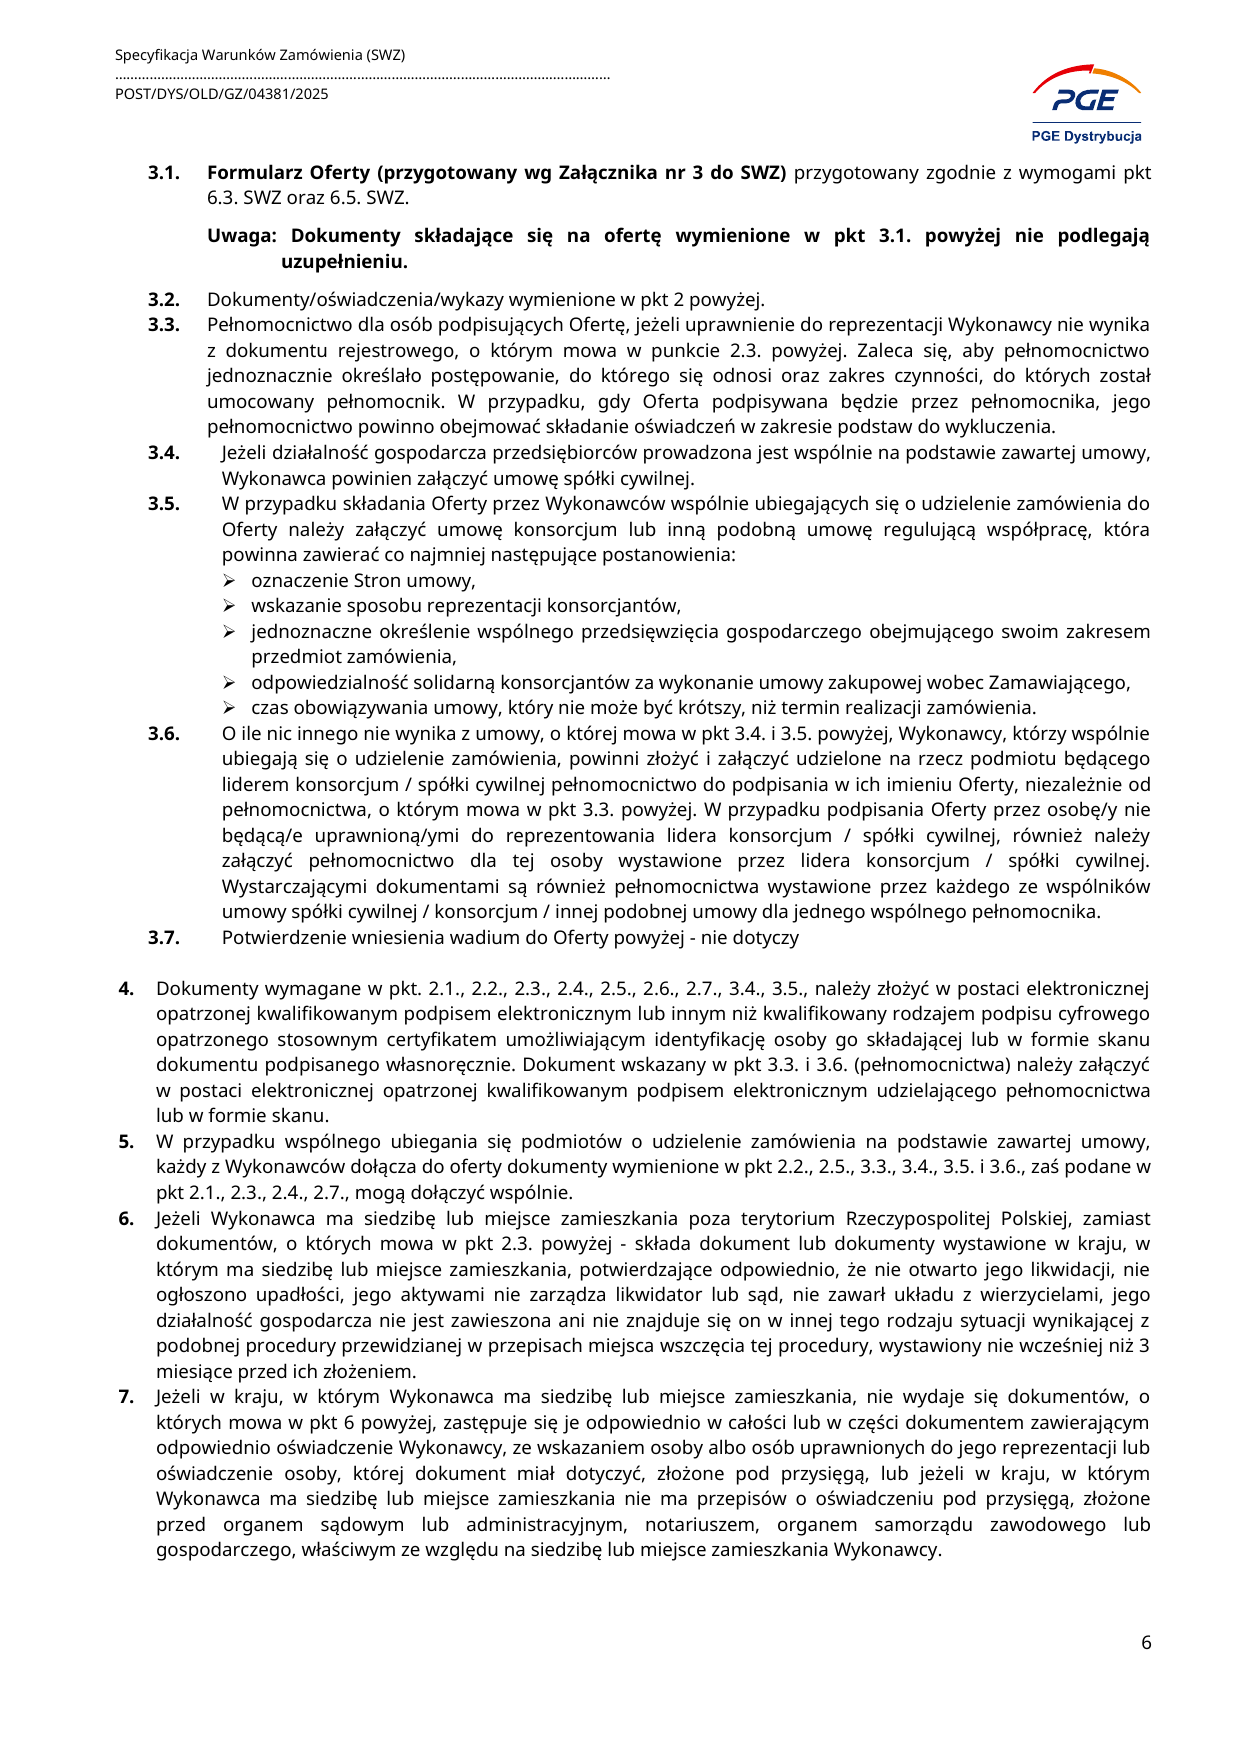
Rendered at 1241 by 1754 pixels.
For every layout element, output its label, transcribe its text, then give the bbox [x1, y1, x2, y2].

list Formularz Oferty (przygotowany wg Załącznika nr 3 do SWZ) przygotowany zgodnie z wymogami pkt 6.3. SWZ oraz 6.5. SWZ. [148, 159, 1152, 210]
list Jeżeli działalność gospodarcza przedsiębiorców prowadzona jest wspólnie na podstawie zawartej umowy, Wykonawca powinien załączyć umowę spółki cywilnej. [148, 439, 1152, 490]
list Jeżeli w kraju, w którym Wykonawca ma siedzibę lub miejsce zamieszkania, nie wydaje się dokumentów, o których mowa w pkt 6 powyżej, zastępuje się je odpowiednio w całości lub w części dokumentem zawierającym odpowiednio oświadczenie Wykonawcy, ze wskazaniem osoby albo osób uprawnionych do jego reprezentacji lub oświadczenie osoby, której dokument miał dotyczyć, złożone pod przysięgą, lub jeżeli w kraju, w którym Wykonawca ma siedzibę lub miejsce zamieszkania nie ma przepisów o oświadczeniu pod przysięgą, złożone przed organem sądowym lub administracyjnym, notariuszem, organem samorządu zawodowego lub gospodarczego, właściwym ze względu na siedzibę lub miejsce zamieszkania Wykonawcy. [118, 1383, 1152, 1562]
list jednoznaczne określenie wspólnego przedsięwzięcia gospodarczego obejmującego swoim zakresem przedmiot zamówienia, [222, 618, 1152, 669]
list Potwierdzenie wniesienia wadium do Oferty powyżej - nie dotyczy [148, 924, 1152, 950]
list Pełnomocnictwo dla osób podpisujących Ofertę, jeżeli uprawnienie do reprezentacji Wykonawcy nie wynika z dokumentu rejestrowego, o którym mowa w punkcie 2.3. powyżej. Zaleca się, aby pełnomocnictwo jednoznacznie określało postępowanie, do którego się odnosi oraz zakres czynności, do których został umocowany pełnomocnik. W przypadku, gdy Oferta podpisywana będzie przez pełnomocnika, jego pełnomocnictwo powinno obejmować składanie oświadczeń w zakresie podstaw do wykluczenia. [148, 312, 1152, 439]
list Dokumenty/oświadczenia/wykazy wymienione w pkt 2 powyżej. [148, 286, 1152, 312]
list odpowiedzialność solidarną konsorcjantów za wykonanie umowy zakupowej wobec Zamawiającego, [222, 669, 1152, 694]
list O ile nic innego nie wynika z umowy, o której mowa w pkt 3.4. i 3.5. powyżej, Wykonawcy, którzy wspólnie ubiegają się o udzielenie zamówienia, powinni złożyć i załączyć udzielone na rzecz podmiotu będącego liderem konsorcjum / spółki cywilnej pełnomocnictwo do podpisania w ich imieniu Oferty, niezależnie od pełnomocnictwa, o którym mowa w pkt 3.3. powyżej. W przypadku podpisania Oferty przez osobę/y nie będącą/e uprawnioną/ymi do reprezentowania lidera konsorcjum / spółki cywilnej, również należy załączyć pełnomocnictwo dla tej osoby wystawione przez lidera konsorcjum / spółki cywilnej. Wystarczającymi dokumentami są również pełnomocnictwa wystawione przez każdego ze wspólników umowy spółki cywilnej / konsorcjum / innej podobnej umowy dla jednego wspólnego pełnomocnika. [148, 720, 1152, 924]
list wskazanie sposobu reprezentacji konsorcjantów, [222, 592, 1152, 618]
text Uwaga: Dokumenty składające się na ofertę wymienione w pkt 3.1. powyżej nie podlegają uzupełnieniu. [207, 223, 1152, 274]
list Jeżeli Wykonawca ma siedzibę lub miejsce zamieszkania poza terytorium Rzeczypospolitej Polskiej, zamiast dokumentów, o których mowa w pkt 2.3. powyżej - składa dokument lub dokumenty wystawione w kraju, w którym ma siedzibę lub miejsce zamieszkania, potwierdzające odpowiednio, że nie otwarto jego likwidacji, nie ogłoszono upadłości, jego aktywami nie zarządza likwidator lub sąd, nie zawarł układu z wierzycielami, jego działalność gospodarcza nie jest zawieszona ani nie znajduje się on w innej tego rodzaju sytuacji wynikającej z podobnej procedury przewidzianej w przepisach miejsca wszczęcia tej procedury, wystawiony nie wcześniej niż 3 miesiące przed ich złożeniem. [118, 1205, 1152, 1383]
list Dokumenty wymagane w pkt. 2.1., 2.2., 2.3., 2.4., 2.5., 2.6., 2.7., 3.4., 3.5., należy złożyć w postaci elektronicznej opatrzonej kwalifikowanym podpisem elektronicznym lub innym niż kwalifikowany rodzajem podpisu cyfrowego opatrzonego stosownym certyfikatem umożliwiającym identyfikację osoby go składającej lub w formie skanu dokumentu podpisanego własnoręcznie. Dokument wskazany w pkt 3.3. i 3.6. (pełnomocnictwa) należy załączyć w postaci elektronicznej opatrzonej kwalifikowanym podpisem elektronicznym udzielającego pełnomocnictwa lub w formie skanu. [118, 975, 1152, 1128]
list oznaczenie Stron umowy, [222, 567, 1152, 592]
list W przypadku wspólnego ubiegania się podmiotów o udzielenie zamówienia na podstawie zawartej umowy, każdy z Wykonawców dołącza do oferty dokumenty wymienione w pkt 2.2., 2.5., 3.3., 3.4., 3.5. i 3.6., zaś podane w pkt 2.1., 2.3., 2.4., 2.7., mogą dołączyć wspólnie. [118, 1128, 1152, 1205]
list W przypadku składania Oferty przez Wykonawców wspólnie ubiegających się o udzielenie zamówienia do Oferty należy załączyć umowę konsorcjum lub inną podobną umowę regulującą współpracę, która powinna zawierać co najmniej następujące postanowienia: [148, 490, 1152, 567]
list czas obowiązywania umowy, który nie może być krótszy, niż termin realizacji zamówienia. [222, 694, 1152, 720]
